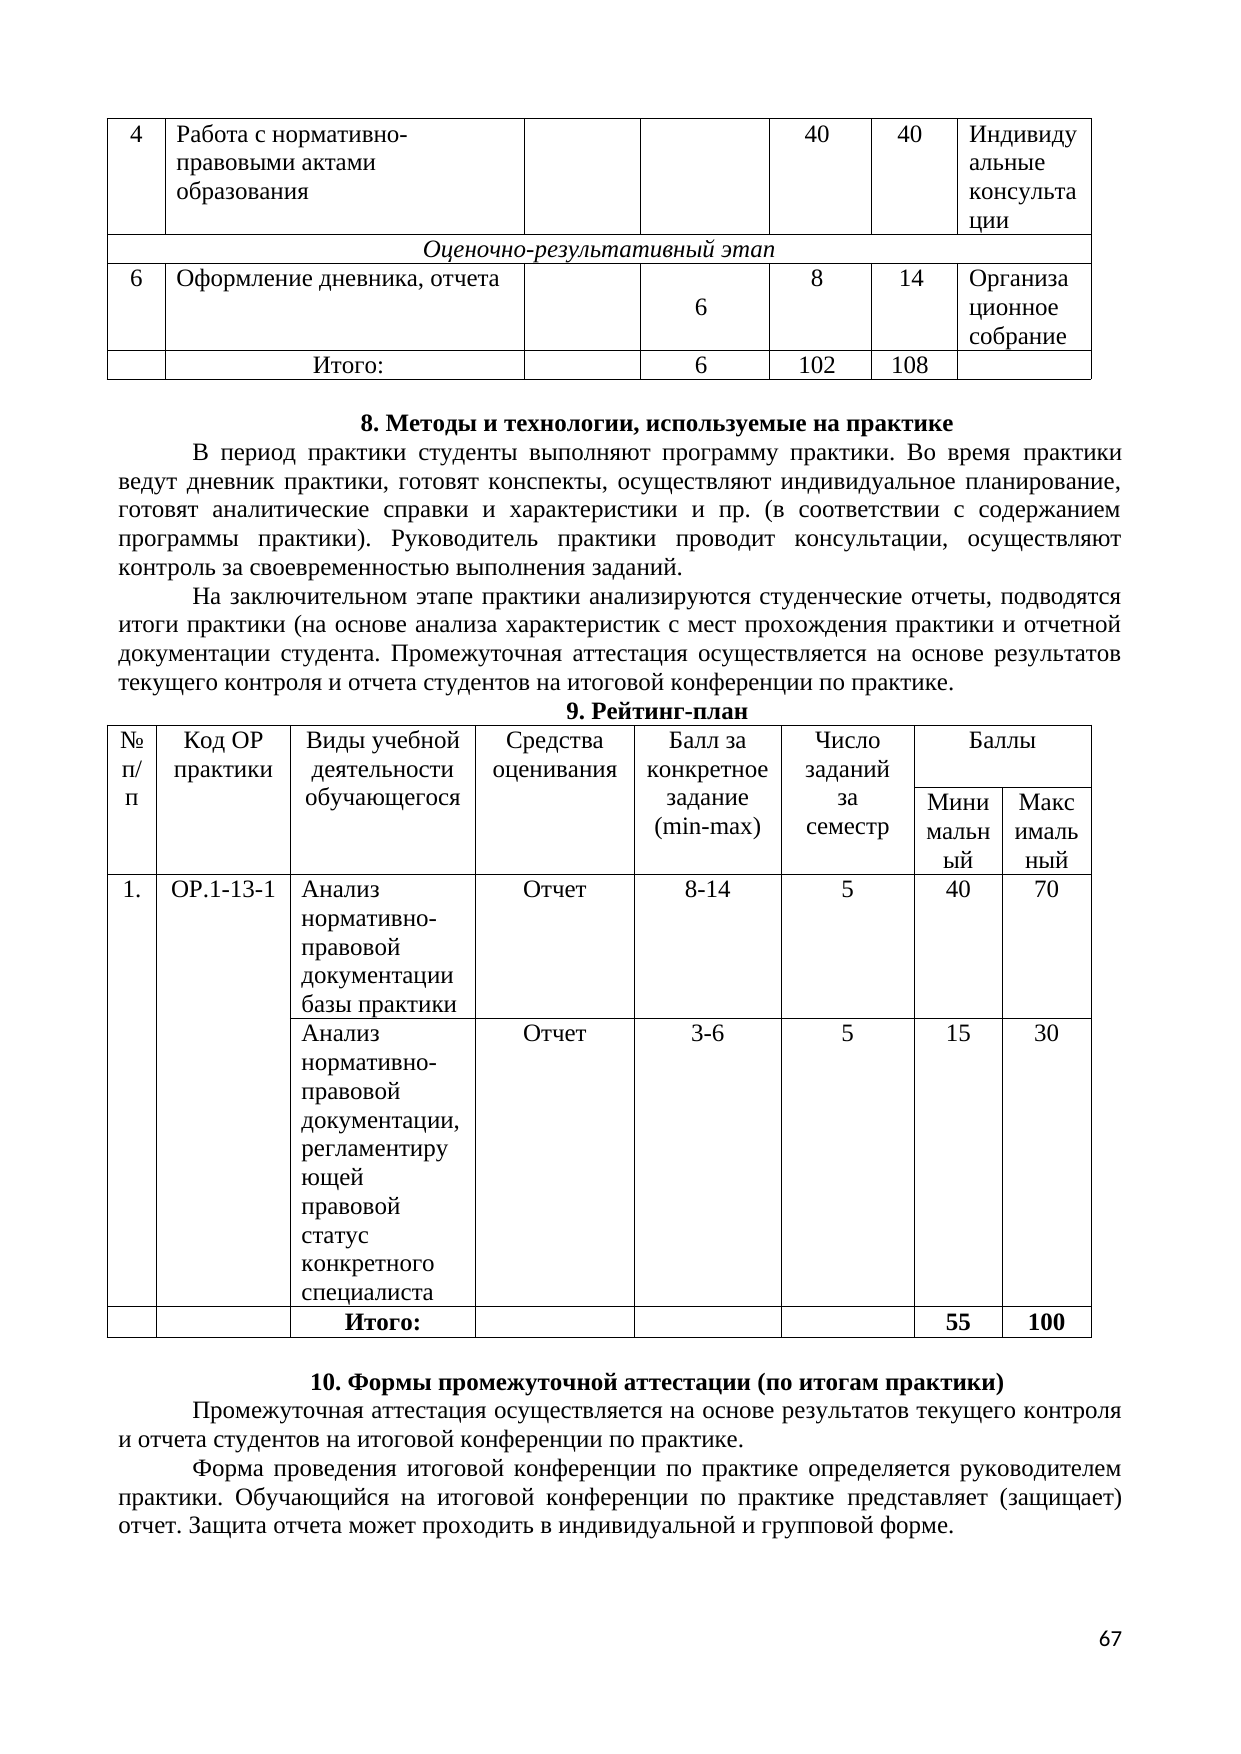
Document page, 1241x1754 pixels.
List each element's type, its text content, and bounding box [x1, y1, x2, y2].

text В период практики студенты выполняют программу практики. Во время практики ведут дневник практики, готовят конспекты, осуществляют индивидуальное планирование, готовят аналитические справки и характеристики и пр. (в соответствии с содержанием программы практики). Руководитель практики проводит консультации, осуществляют контроль за своевременностью выполнения заданий. [118, 437, 1122, 581]
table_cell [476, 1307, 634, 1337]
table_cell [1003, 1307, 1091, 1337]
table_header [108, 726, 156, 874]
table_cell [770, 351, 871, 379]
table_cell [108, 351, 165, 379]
text На заключительном этапе практики анализируются студенческие отчеты, подводятся итоги практики (на основе анализа характеристик с мест прохождения практики и отчетной документации студента. Промежуточная аттестация осуществляется на основе результатов текущего контроля и отчета студентов на итоговой конференции по практике. [118, 581, 1122, 696]
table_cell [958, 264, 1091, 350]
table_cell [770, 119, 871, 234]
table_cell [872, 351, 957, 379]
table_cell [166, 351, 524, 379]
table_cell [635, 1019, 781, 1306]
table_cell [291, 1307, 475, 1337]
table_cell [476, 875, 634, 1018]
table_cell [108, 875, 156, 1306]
text 10. Формы промежуточной аттестации (по итогам практики) [118, 1367, 1122, 1395]
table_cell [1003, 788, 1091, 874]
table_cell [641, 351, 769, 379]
text 9. Рейтинг-план [118, 696, 1122, 724]
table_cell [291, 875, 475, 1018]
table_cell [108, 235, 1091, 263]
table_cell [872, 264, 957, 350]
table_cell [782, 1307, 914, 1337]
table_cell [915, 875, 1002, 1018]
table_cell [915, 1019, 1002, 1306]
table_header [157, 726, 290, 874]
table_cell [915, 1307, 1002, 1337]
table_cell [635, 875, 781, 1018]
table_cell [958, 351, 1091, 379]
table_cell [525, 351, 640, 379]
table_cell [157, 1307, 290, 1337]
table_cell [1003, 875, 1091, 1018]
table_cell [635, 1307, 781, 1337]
text Форма проведения итоговой конференции по практике определяется руководителем практики. Обучающийся на итоговой конференции по практике представляет (защищает) отчет. Защита отчета может проходить в индивидуальной и групповой форме. [118, 1453, 1122, 1539]
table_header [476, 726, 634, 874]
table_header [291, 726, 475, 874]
text 8. Методы и технологии, используемые на практике [118, 408, 1122, 437]
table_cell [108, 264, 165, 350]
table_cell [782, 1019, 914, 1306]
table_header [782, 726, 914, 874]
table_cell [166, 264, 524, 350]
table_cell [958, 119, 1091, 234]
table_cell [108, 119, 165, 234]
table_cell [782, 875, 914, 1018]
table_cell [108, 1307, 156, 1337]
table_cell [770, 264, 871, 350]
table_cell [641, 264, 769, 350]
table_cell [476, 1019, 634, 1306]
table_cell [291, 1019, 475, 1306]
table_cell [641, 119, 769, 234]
text Промежуточная аттестация осуществляется на основе результатов текущего контроля и отчета студентов на итоговой конференции по практике. [118, 1395, 1122, 1453]
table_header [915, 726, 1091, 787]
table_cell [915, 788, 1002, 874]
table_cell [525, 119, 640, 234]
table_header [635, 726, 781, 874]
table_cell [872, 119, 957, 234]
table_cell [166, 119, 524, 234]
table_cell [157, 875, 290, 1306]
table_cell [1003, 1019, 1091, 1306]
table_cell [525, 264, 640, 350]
